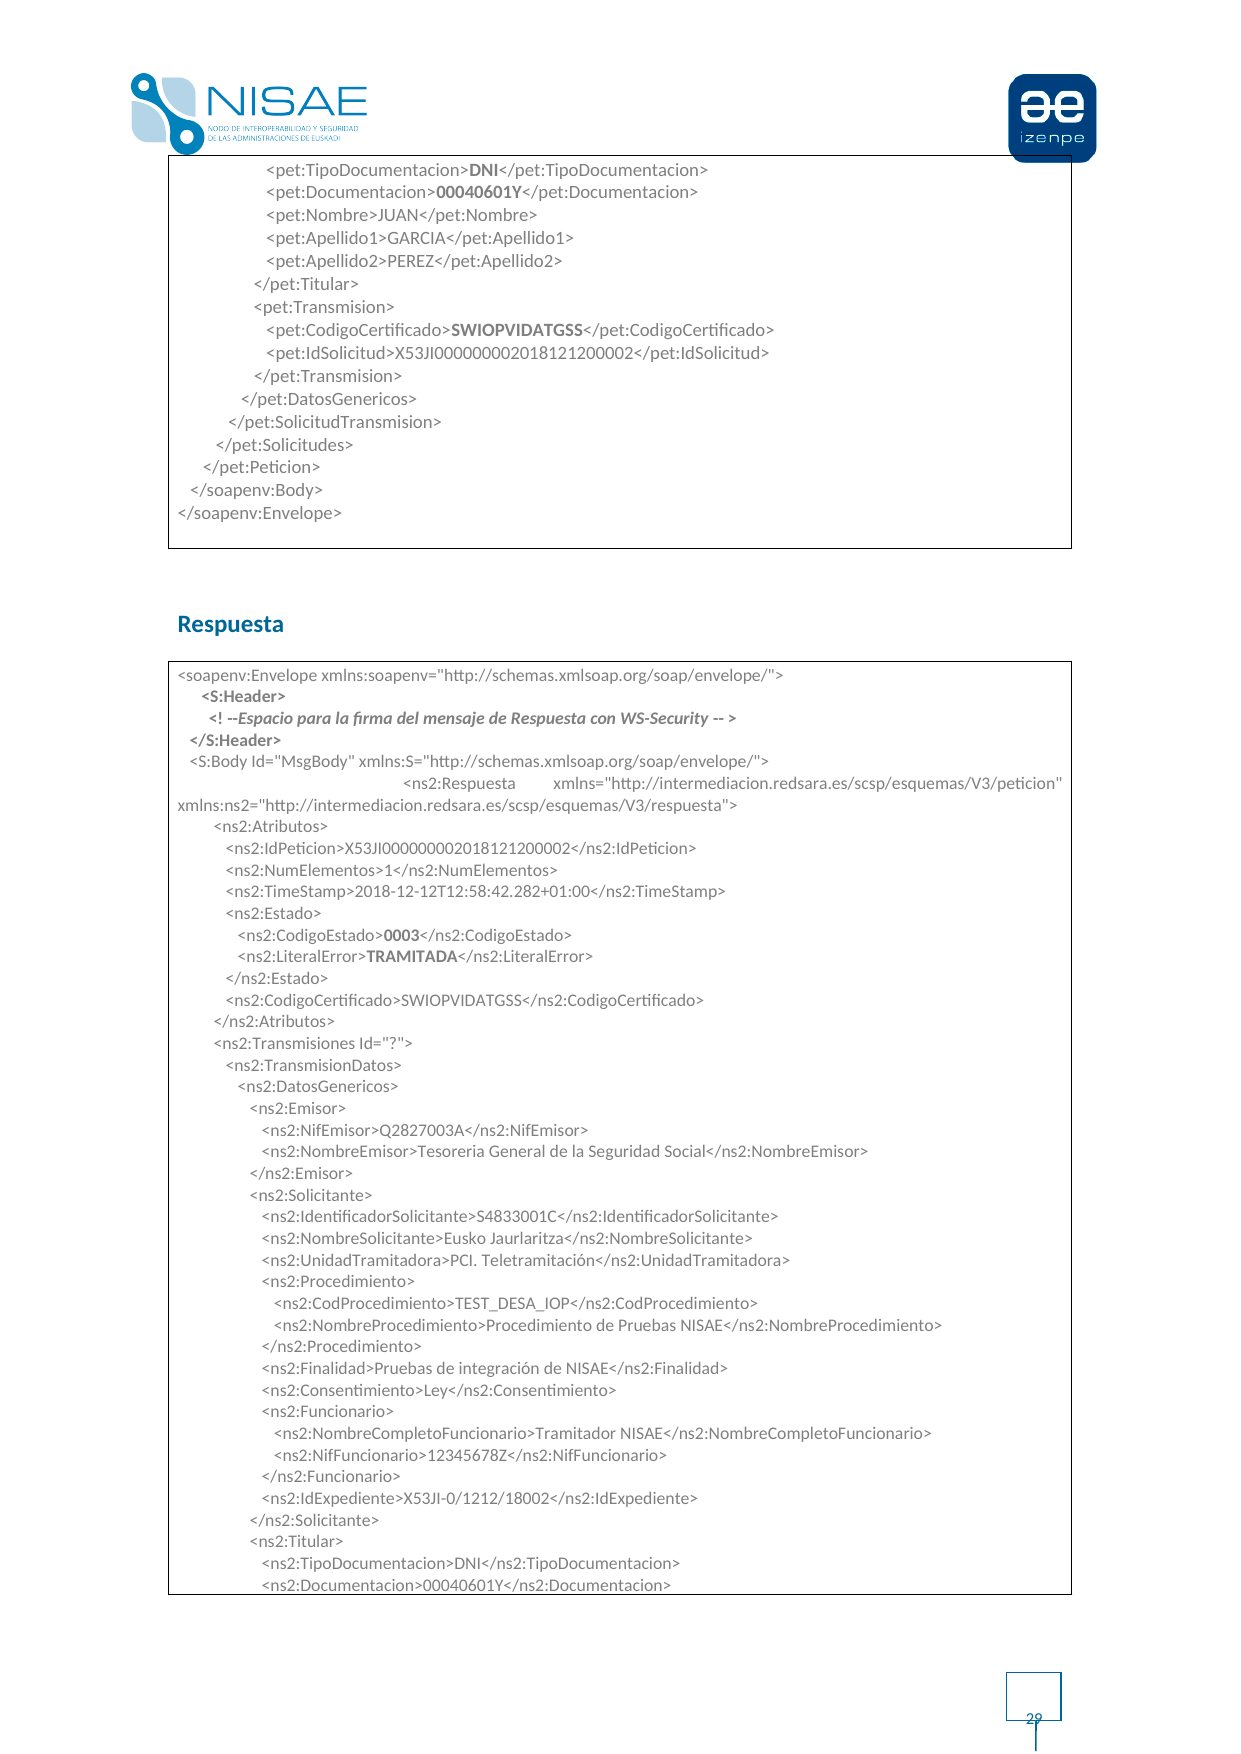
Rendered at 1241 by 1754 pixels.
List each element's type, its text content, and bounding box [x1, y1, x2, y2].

text <soapenv:Envelope xmlns:soapenv="http://schemas.xmlsoap.org/soap/envelope/"> [169, 662, 1071, 685]
text <ns2:DatosGenericos> [177, 1075, 1063, 1097]
text <ns2:CodigoEstado>0003</ns2:CodigoEstado> [177, 924, 1063, 945]
text <ns2:NombreProcedimiento>Procedimiento de Pruebas NISAE</ns2:NombreProcedimiento> [177, 1314, 1063, 1335]
picture [181, 131, 193, 143]
text <pet:CodigoCertificado>SWIOPVIDATGSS</pet:CodigoCertificado> [177, 318, 1063, 341]
text <ns2:Estado> [177, 902, 1063, 924]
text </ns2:Emisor> [177, 1162, 1063, 1184]
text <ns2:CodProcedimiento>TEST_DESA_IOP</ns2:CodProcedimiento> [177, 1292, 1063, 1314]
text </pet:Titular> [177, 272, 1063, 295]
text <ns2:TipoDocumentacion>DNI</ns2:TipoDocumentacion> [177, 1552, 1063, 1574]
text Respuesta [177, 608, 1063, 639]
text <ns2:CodigoCertificado>SWIOPVIDATGSS</ns2:CodigoCertificado> [177, 989, 1063, 1010]
text <pet:Apellido1>GARCIA</pet:Apellido1> [177, 227, 1063, 249]
text <ns2:Consentimiento>Ley</ns2:Consentimiento> [177, 1379, 1063, 1400]
text </pet:Peticion> [177, 456, 1063, 479]
text <S:Body Id="MsgBody" xmlns:S="http://schemas.xmlsoap.org/soap/envelope/"> [177, 750, 1063, 772]
text <ns2:Transmisiones Id="?"> [177, 1032, 1063, 1054]
text </ns2:Estado> [177, 967, 1063, 989]
text <pet:IdSolicitud>X53JI000000002018121200002</pet:IdSolicitud> [177, 341, 1063, 364]
text </pet:Transmision> [177, 364, 1063, 387]
text <ns2:Titular> [177, 1530, 1063, 1552]
text <ns2:NumElementos>1</ns2:NumElementos> [177, 859, 1063, 880]
text <ns2:NifFuncionario>12345678Z</ns2:NifFuncionario> [177, 1444, 1063, 1465]
text <ns2:Emisor> [177, 1097, 1063, 1119]
text <ns2:NombreSolicitante>Eusko Jaurlaritza</ns2:NombreSolicitante> [177, 1227, 1063, 1249]
text </S:Header> [177, 729, 1063, 750]
text <ns2:Finalidad>Pruebas de integración de NISAE</ns2:Finalidad> [177, 1357, 1063, 1379]
text <! --Espacio para la firma del mensaje de Respuesta con WS-Security -- > [177, 707, 1063, 729]
text <ns2:TransmisionDatos> [177, 1054, 1063, 1075]
text <ns2:TimeStamp>2018-12-12T12:58:42.282+01:00</ns2:TimeStamp> [177, 880, 1063, 902]
text </pet:DatosGenericos> [177, 387, 1063, 410]
text <ns2:LiteralError>TRAMITADA</ns2:LiteralError> [177, 945, 1063, 967]
text <ns2:Documentacion>00040601Y</ns2:Documentacion> [177, 1574, 1063, 1594]
text </ns2:Solicitante> [177, 1509, 1063, 1530]
picture [118, 73, 180, 155]
picture [139, 81, 148, 90]
text </pet:SolicitudTransmision> [177, 410, 1063, 433]
text </ns2:Atributos> [177, 1010, 1063, 1032]
text <pet:Nombre>JUAN</pet:Nombre> [177, 204, 1063, 227]
text <ns2:Funcionario> [177, 1400, 1063, 1422]
text <ns2:UnidadTramitadora>PCI. Teletramitación</ns2:UnidadTramitadora> [177, 1249, 1063, 1270]
text <ns2:IdExpediente>X53JI-0/1212/18002</ns2:IdExpediente> [177, 1487, 1063, 1509]
text <ns2:Procedimiento> [177, 1270, 1063, 1292]
text <ns2:NombreCompletoFuncionario>Tramitador NISAE</ns2:NombreCompletoFuncionario> [177, 1422, 1063, 1444]
picture [1007, 74, 1097, 163]
text <ns2:NombreEmisor>Tesoreria General de la Seguridad Social</ns2:NombreEmisor> [177, 1140, 1063, 1162]
text <pet:Transmision> [177, 295, 1063, 318]
text <pet:TipoDocumentacion>DNI</pet:TipoDocumentacion> [169, 156, 1071, 181]
text <ns2:Atributos> [177, 815, 1063, 837]
text <ns2:NifEmisor>Q2827003A</ns2:NifEmisor> [177, 1119, 1063, 1140]
text </ns2:Funcionario> [177, 1465, 1063, 1487]
text </soapenv:Envelope> [177, 502, 1063, 524]
text <ns2:IdPeticion>X53JI000000002018121200002</ns2:IdPeticion> [177, 837, 1063, 859]
picture [149, 73, 386, 155]
text </pet:Solicitudes> [177, 433, 1063, 456]
text <ns2:IdentificadorSolicitante>S4833001C</ns2:IdentificadorSolicitante> [177, 1205, 1063, 1227]
text <ns2:Respuesta xmlns="http://intermediacion.redsara.es/scsp/esquemas/V3/peticion" xmlns:ns2="http://intermediacion.redsara.es/scsp/esquemas/V3/respuesta"> [177, 772, 1063, 815]
text <pet:Apellido2>PEREZ</pet:Apellido2> [177, 249, 1063, 272]
text <pet:Documentacion>00040601Y</pet:Documentacion> [177, 181, 1063, 204]
text <S:Header> [177, 685, 1063, 707]
text </soapenv:Body> [177, 479, 1063, 502]
text </ns2:Procedimiento> [177, 1335, 1063, 1357]
text <ns2:Solicitante> [177, 1184, 1063, 1205]
